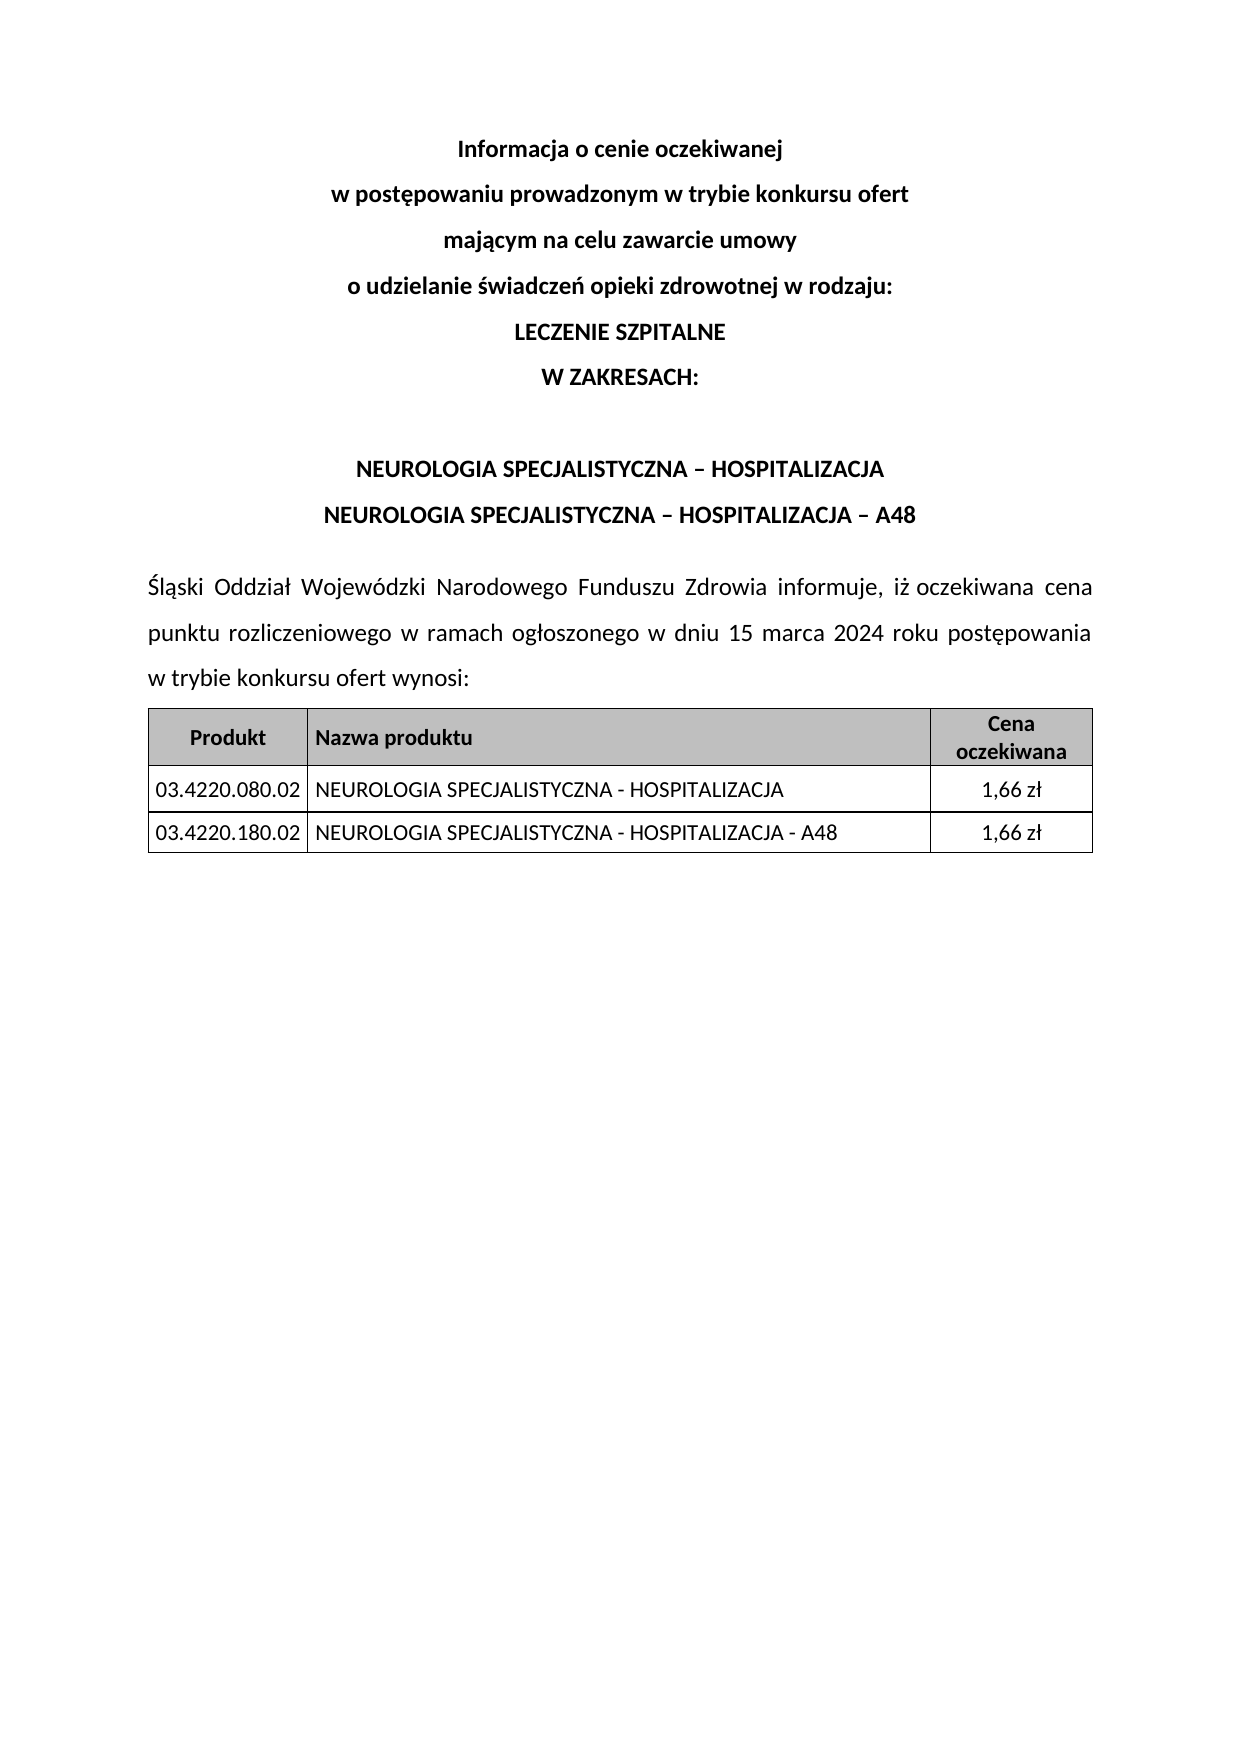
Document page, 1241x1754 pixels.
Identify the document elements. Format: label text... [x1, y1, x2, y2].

text LECZENIE SZPITALNE [148, 316, 1093, 346]
table_header Nazwa produktu [308, 709, 930, 765]
text Informacja o cenie oczekiwanej [148, 133, 1093, 163]
table_cell NEUROLOGIA SPECJALISTYCZNA - HOSPITALIZACJA [308, 766, 930, 811]
table_header Produkt [149, 709, 307, 765]
table_cell 03.4220.080.02 [149, 766, 307, 811]
text W ZAKRESACH: [148, 362, 1093, 392]
text w postępowaniu prowadzonym w trybie konkursu ofert [148, 179, 1093, 209]
table_cell 1,66 zł [931, 766, 1092, 811]
text Śląski Oddział Wojewódzki Narodowego Funduszu Zdrowia informuje, iż oczekiwana cena punktu rozliczeniowego w ramach ogłoszonego w dniu 15 marca 2024 roku postępowania w trybie konkursu ofert wynosi: [148, 571, 1093, 693]
table_cell 03.4220.180.02 [149, 813, 307, 852]
table_cell NEUROLOGIA SPECJALISTYCZNA - HOSPITALIZACJA - A48 [308, 813, 930, 852]
text o udzielanie świadczeń opieki zdrowotnej w rodzaju: [148, 270, 1093, 301]
text mającym na celu zawarcie umowy [148, 224, 1093, 255]
table_cell 1,66 zł [931, 813, 1092, 852]
text NEUROLOGIA SPECJALISTYCZNA – HOSPITALIZACJA NEUROLOGIA SPECJALISTYCZNA – HOSPITALIZACJA – A48 [148, 453, 1093, 529]
table_header Cena oczekiwana [931, 709, 1092, 765]
